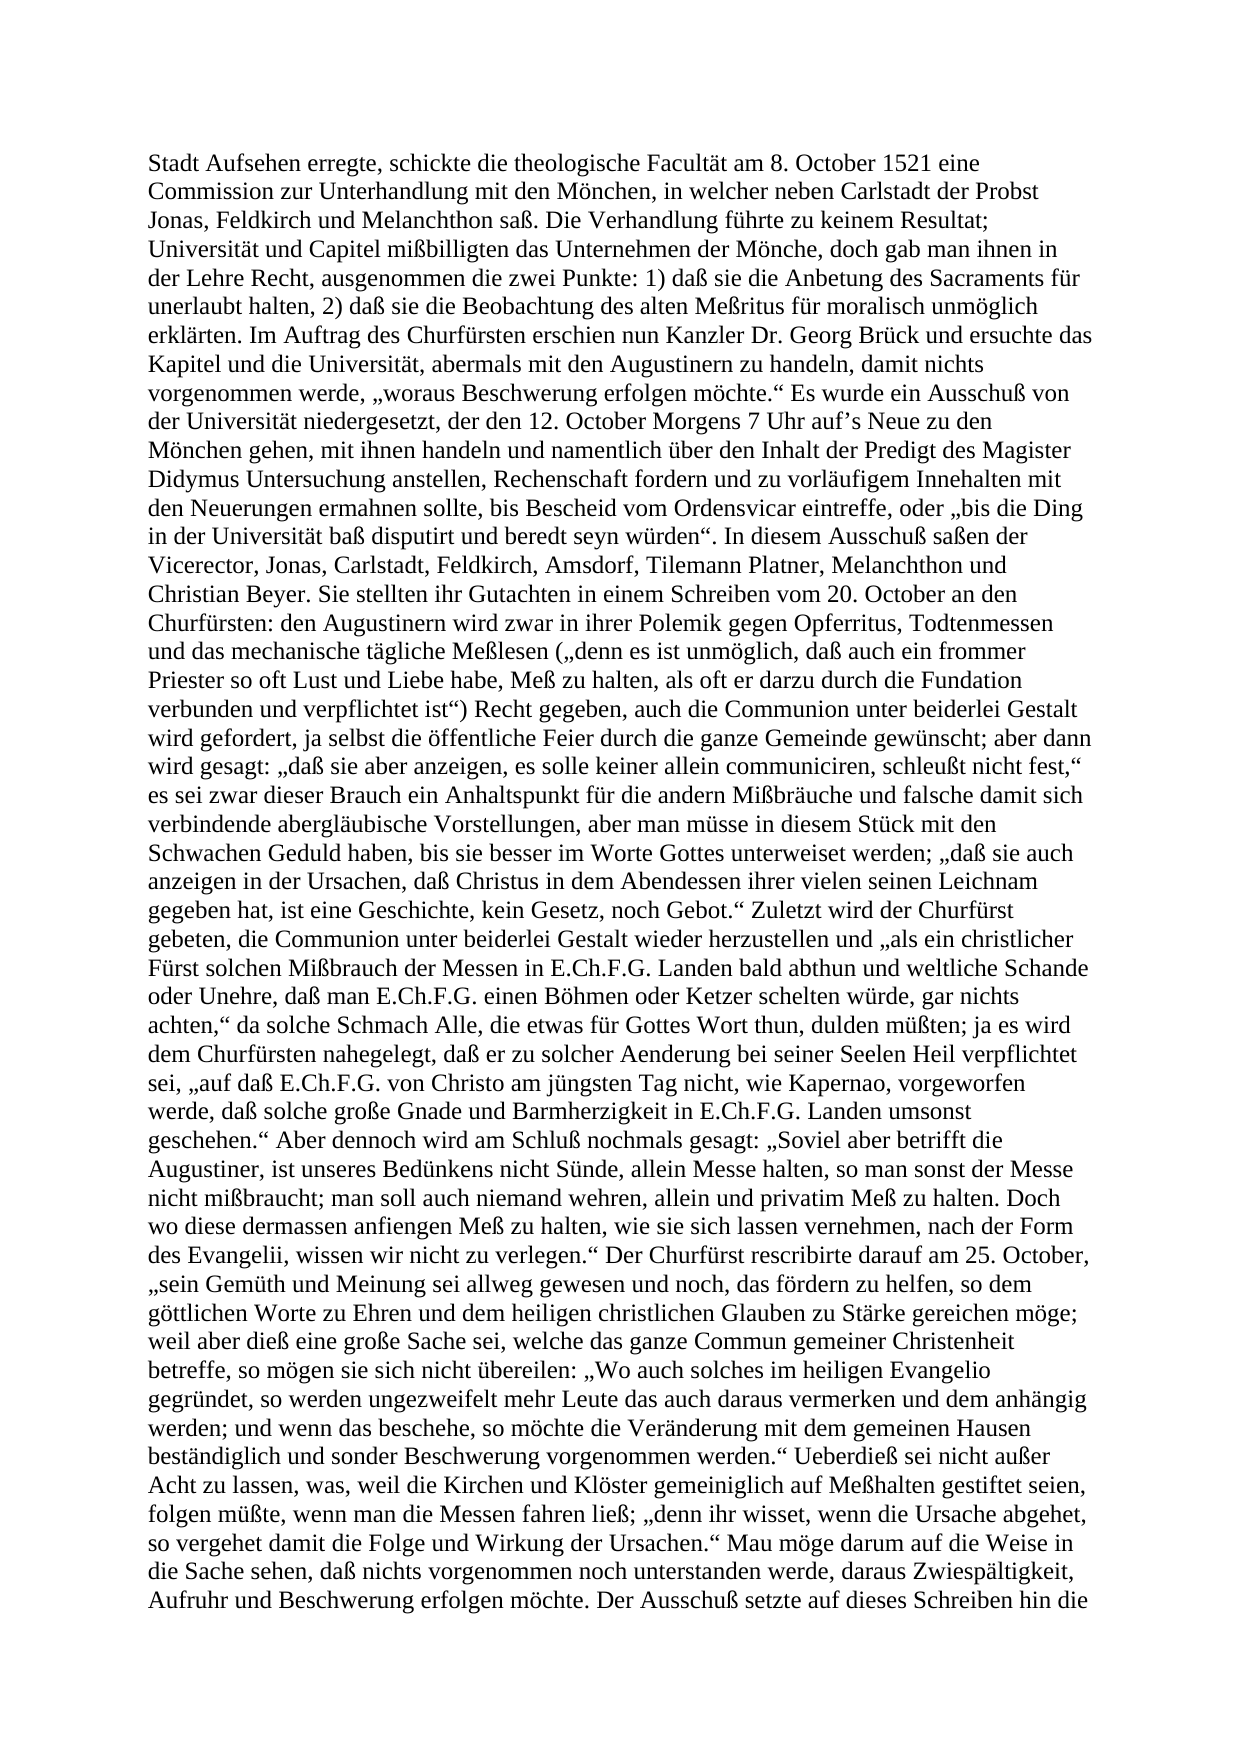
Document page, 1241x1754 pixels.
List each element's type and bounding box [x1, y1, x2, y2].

text [148, 148, 1093, 1614]
